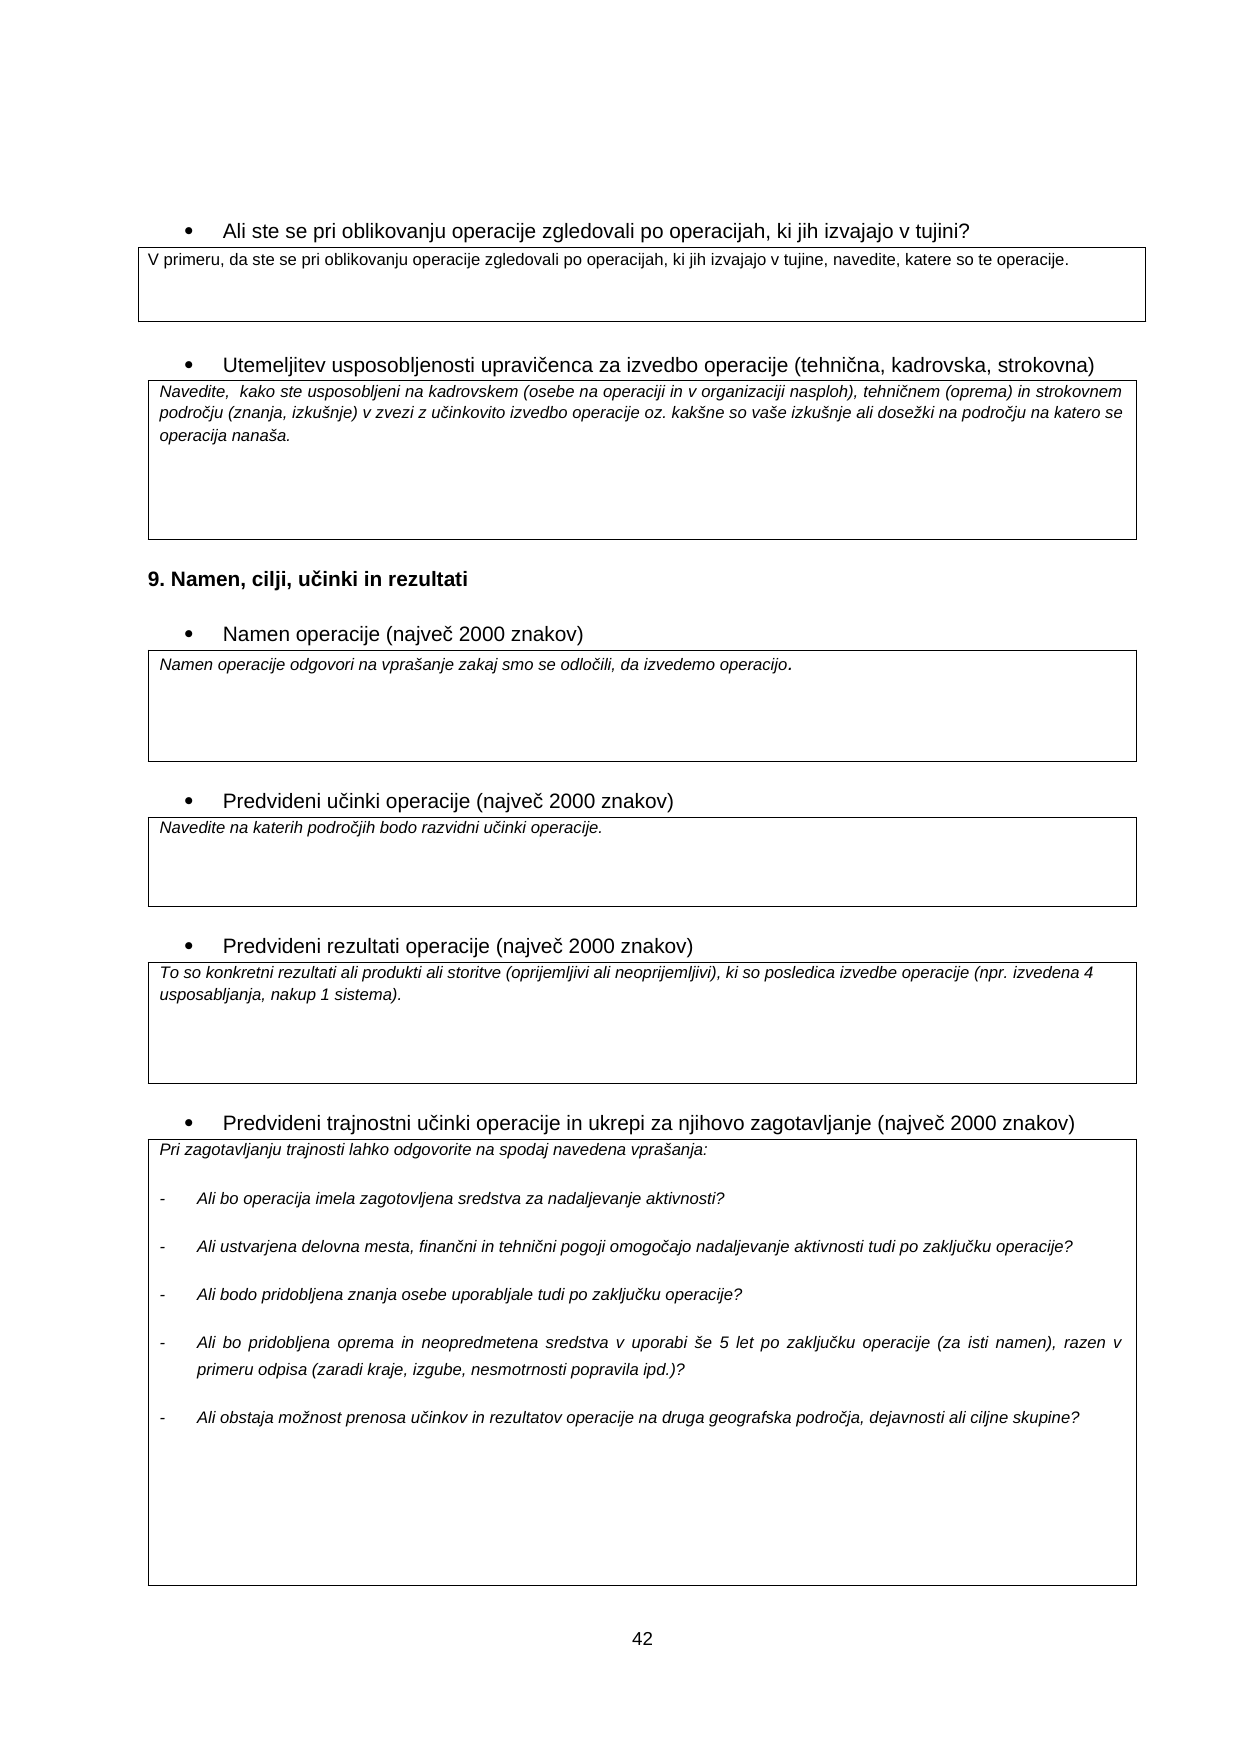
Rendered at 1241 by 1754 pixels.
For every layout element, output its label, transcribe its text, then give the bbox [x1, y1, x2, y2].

list Ali ste se pri oblikovanju operacije zgledovali po operacijah, ki jih izvajajo v tujini? [185, 219, 1137, 243]
list Namen operacije (največ 2000 znakov) [185, 622, 1137, 646]
table_header Navedite, kako ste usposobljeni na kadrovskem (osebe na operaciji in v organizaciji nasploh), tehničnem (oprema) in strokovnem področju (znanja, izkušnje) v zvezi z učinkovito izvedbo operacije oz. kakšne so vaše izkušnje ali dosežki na področju na katero se operacija nanaša. [149, 381, 1136, 538]
table_header To so konkretni rezultati ali produkti ali storitve (oprijemljivi ali neoprijemljivi), ki so posledica izvedbe operacije (npr. izvedena 4 usposabljanja, nakup 1 sistema). [149, 963, 1136, 1083]
list Predvideni rezultati operacije (največ 2000 znakov) [185, 934, 1137, 958]
list Predvideni trajnostni učinki operacije in ukrepi za njihovo zagotavljanje (največ 2000 znakov) [185, 1111, 1137, 1135]
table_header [149, 1140, 1136, 1585]
list Utemeljitev usposobljenosti upravičenca za izvedbo operacije (tehnična, kadrovska, strokovna) [185, 353, 1137, 377]
text V primeru, da ste se pri oblikovanju operacije zgledovali po operacijah, ki jih izvajajo v tujine, navedite, katere so te operacije. [139, 248, 1145, 321]
text 9. Namen, cilji, učinki in rezultati [148, 567, 1137, 591]
table_header Navedite na katerih področjih bodo razvidni učinki operacije. [149, 818, 1136, 906]
list Predvideni učinki operacije (največ 2000 znakov) [185, 789, 1137, 813]
table_header Namen operacije odgovori na vprašanje zakaj smo se odločili, da izvedemo operacijo. [149, 651, 1136, 761]
